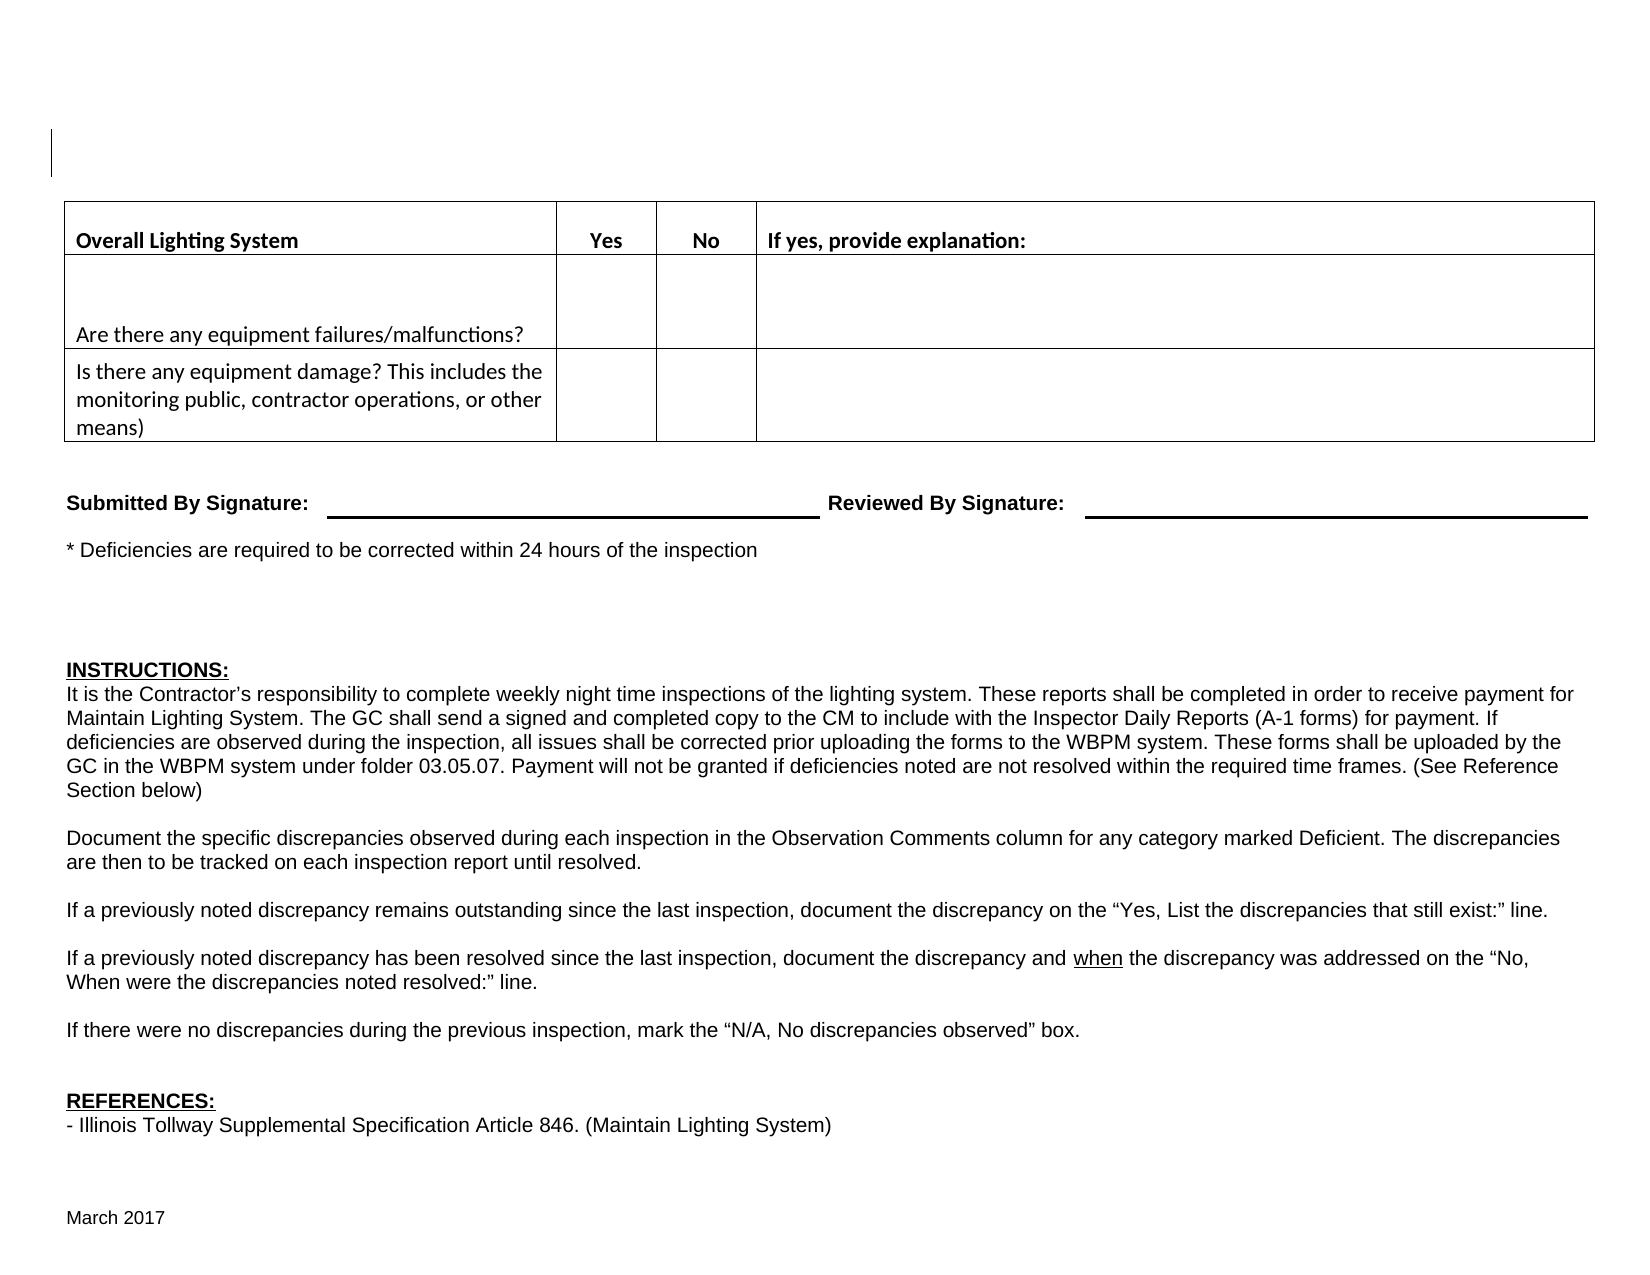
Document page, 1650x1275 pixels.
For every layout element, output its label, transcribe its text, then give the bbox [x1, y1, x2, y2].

text If a previously noted discrepancy remains outstanding since the last inspection, document the discrepancy on the “Yes, List the discrepancies that still exist:” line. [66, 898, 1584, 922]
table_cell Are there any equipment failures/malfunctions? [65, 255, 556, 348]
table_header No [657, 202, 756, 254]
table_cell [557, 255, 656, 348]
text Document the specific discrepancies observed during each inspection in the Observation Comments column for any category marked Deficient. The discrepancies are then to be tracked on each inspection report until resolved. [66, 826, 1584, 874]
table_cell Is there any equipment damage? This includes the monitoring public, contractor operations, or other means) [65, 349, 556, 441]
table_header Yes [557, 202, 656, 254]
table_cell [657, 349, 756, 441]
text Submitted By Signature: Reviewed By Signature: [66, 490, 1584, 514]
table_cell [757, 349, 1594, 441]
text INSTRUCTIONS: [66, 658, 1584, 682]
table_cell [757, 255, 1594, 348]
table_header If yes, provide explanation: [757, 202, 1594, 254]
table_cell [657, 255, 756, 348]
text If a previously noted discrepancy has been resolved since the last inspection, document the discrepancy and when the discrepancy was addressed on the “No, When were the discrepancies noted resolved:” line. [66, 946, 1584, 993]
text It is the Contractor’s responsibility to complete weekly night time inspections of the lighting system. These reports shall be completed in order to receive payment for Maintain Lighting System. The GC shall send a signed and completed copy to the CM to include with the Inspector Daily Reports (A-1 forms) for payment. If deficiencies are observed during the inspection, all issues shall be corrected prior uploading the forms to the WBPM system. These forms shall be uploaded by the GC in the WBPM system under folder 03.05.07. Payment will not be granted if deficiencies noted are not resolved within the required time frames. (See Reference Section below) [66, 682, 1584, 802]
table_cell [557, 349, 656, 441]
text - Illinois Tollway Supplemental Specification Article 846. (Maintain Lighting System) [66, 1113, 1584, 1137]
text If there were no discrepancies during the previous inspection, mark the “N/A, No discrepancies observed” box. [66, 1017, 1584, 1041]
table_header Overall Lighting System [65, 202, 556, 254]
text REFERENCES: [66, 1089, 1584, 1113]
text * Deficiencies are required to be corrected within 24 hours of the inspection [66, 538, 1584, 562]
